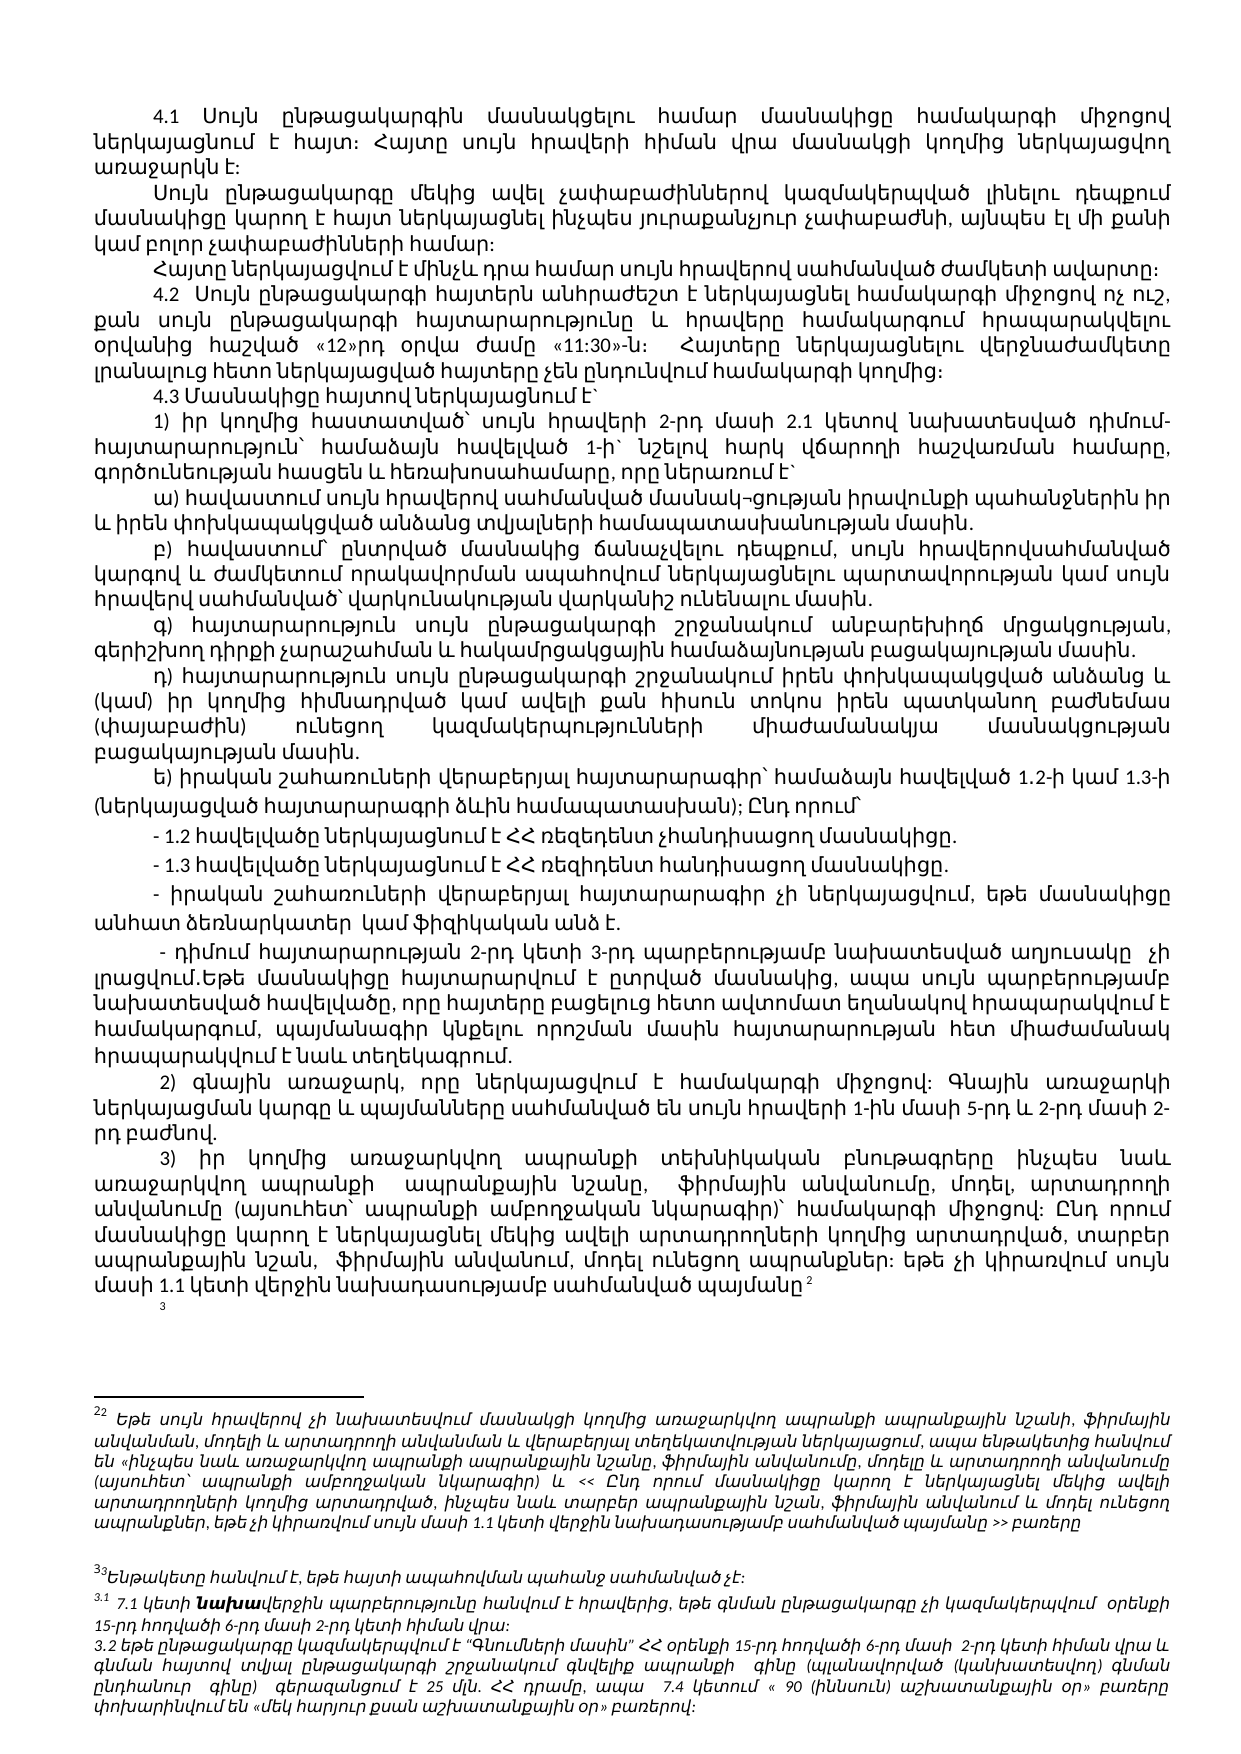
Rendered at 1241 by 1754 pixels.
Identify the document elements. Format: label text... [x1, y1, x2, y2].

text 3 [94, 1298, 1171, 1323]
text 4.3 Մասնակիցը հայտով ներկայացնում է` [94, 383, 1171, 409]
text դ) հայտարարություն սույն ընթացակարգի շրջանակում իրեն փոխկապակցված անձանց և (կամ) իր կողմից հիմնադրված կամ ավելի քան հիսուն տոկոս իրեն պատկանող բաժնեմաս (փայաբաժին) ունեցող կազմակերպությունների միաժամանակյա մասնակցության բացակայության մասին. [94, 663, 1171, 764]
text - 1.2 հավելվածը ներկայացնում է ՀՀ ռեզեդենտ չհանդիսացող մասնակիցը. [94, 823, 1171, 848]
text Հայտը ներկայացվում է մինչև դրա համար սույն հրավերով սահմանված ժամկետի ավարտը։ [94, 256, 1171, 282]
text 4.1 Սույն ընթացակարգին մասնակցելու համար մասնակիցը համակարգի միջոցով ներկայացնում է հայտ։ Հայտը սույն հրավերի հիման վրա մասնակցի կողմից ներկայացվող առաջարկն է: [94, 104, 1171, 180]
text 1) իր կողմից հաստատված՝ սույն հրավերի 2-րդ մասի 2.1 կետով նախատեսված դիմում-հայտարարություն՝ համաձայն հավելված 1-ի` նշելով հարկ վճարողի հաշվառման համարը, գործունեության հասցեն և հեռախոսահամարը, որը ներառում է` [94, 409, 1171, 485]
text 2) գնային առաջարկ, որը ներկայացվում է համակարգի միջոցով: Գնային առաջարկի ներկայացման կարգը և պայմանները սահմանված են սույն հրավերի 1-ին մասի 5-րդ և 2-րդ մասի 2-րդ բաժնով. [94, 1069, 1171, 1146]
text - դիմում հայտարարության 2-րդ կետի 3-րդ պարբերությամբ նախատեսված աղյուսակը չի լրացվում․Եթե մասնակիցը հայտարարվում է ըտրված մասնակից, ապա սույն պարբերությամբ նախատեսված հավելվածը, որը հայտերը բացելուց հետո ավտոմատ եղանակով հրապարակվում է համակարգում, պայմանագիր կնքելու որոշման մասին հայտարարության հետ միաժամանակ հրապարակվում է նաև տեղեկագրում. [94, 939, 1171, 1069]
text Սույն ընթացակարգը մեկից ավել չափաբաժիններով կազմակերպված լինելու դեպքում մասնակիցը կարող է հայտ ներկայացնել ինչպես յուրաքանչյուր չափաբաժնի, այնպես էլ մի քանի կամ բոլոր չափաբաժինների համար: [94, 180, 1171, 256]
text - 1.3 հավելվածը ներկայացնում է ՀՀ ռեզիդենտ հանդիսացող մասնակիցը. [94, 852, 1171, 877]
text 4.2 Սույն ընթացակարգի հայտերն անհրաժեշտ է ներկայացնել համակարգի միջոցով ոչ ուշ, քան սույն ընթացակարգի հայտարարությունը և հրավերը համակարգում հրապարակվելու օրվանից հաշված «12»րդ օրվա ժամը «11:30»-ն։ Հայտերը ներկայացնելու վերջնաժամկետը լրանալուց հետո ներկայացված հայտերը չեն ընդունվում համակարգի կողմից։ [94, 282, 1171, 383]
text - իրական շահառուների վերաբերյալ հայտարարագիր չի ներկայացվում, եթե մասնակիցը անհատ ձեռնարկատեր կամ ֆիզիկական անձ է. [94, 881, 1171, 936]
text ե) իրական շահառուների վերաբերյալ հայտարարագիր՝ համաձայն հավելված 1․2-ի կամ 1.3-ի (ներկայացված հայտարարագրի ձևին համապատասխան); Ընդ որում՝ [94, 764, 1171, 819]
text բ) հավաստում՝ ընտրված մասնակից ճանաչվելու դեպքում, սույն հրավերովսահմանված կարգով և ժամկետում որակավորման ապահովում ներկայացնելու պարտավորության կամ սույն հրավերվ սահմանված՝ վարկունակության վարկանիշ ունենալու մասին. [94, 536, 1171, 612]
text գ) հայտարարություն սույն ընթացակարգի շրջանակում անբարեխիղճ մրցակցության, գերիշխող դիրքի չարաշահման և հակամրցակցային համաձայնության բացակայության մասին. [94, 612, 1171, 663]
text 3) իր կողմից առաջարկվող ապրանքի տեխնիկական բնութագրերը ինչպես նաև առաջարկվող ապրանքի ապրանքային նշանը, ֆիրմային անվանումը, մոդել, արտադրողի անվանումը (այսուհետ՝ ապրանքի ամբողջական նկարագիր)՝ համակարգի միջոցով: Ընդ որում մասնակիցը կարող է ներկայացնել մեկից ավելի արտադրողների կողմից արտադրված, տարբեր ապրանքային նշան, ֆիրմային անվանում, մոդել ունեցող ապրանքներ: եթե չի կիրառվում սույն մասի 1.1 կետի վերջին նախադասությամբ սահմանված պայմանը 2 [94, 1146, 1171, 1298]
text ա) հավաստում սույն հրավերով սահմանված մասնակ¬ցության իրավունքի պահանջներին իր և իրեն փոխկապակցված անձանց տվյալների համապատասխանության մասին. [94, 485, 1171, 536]
